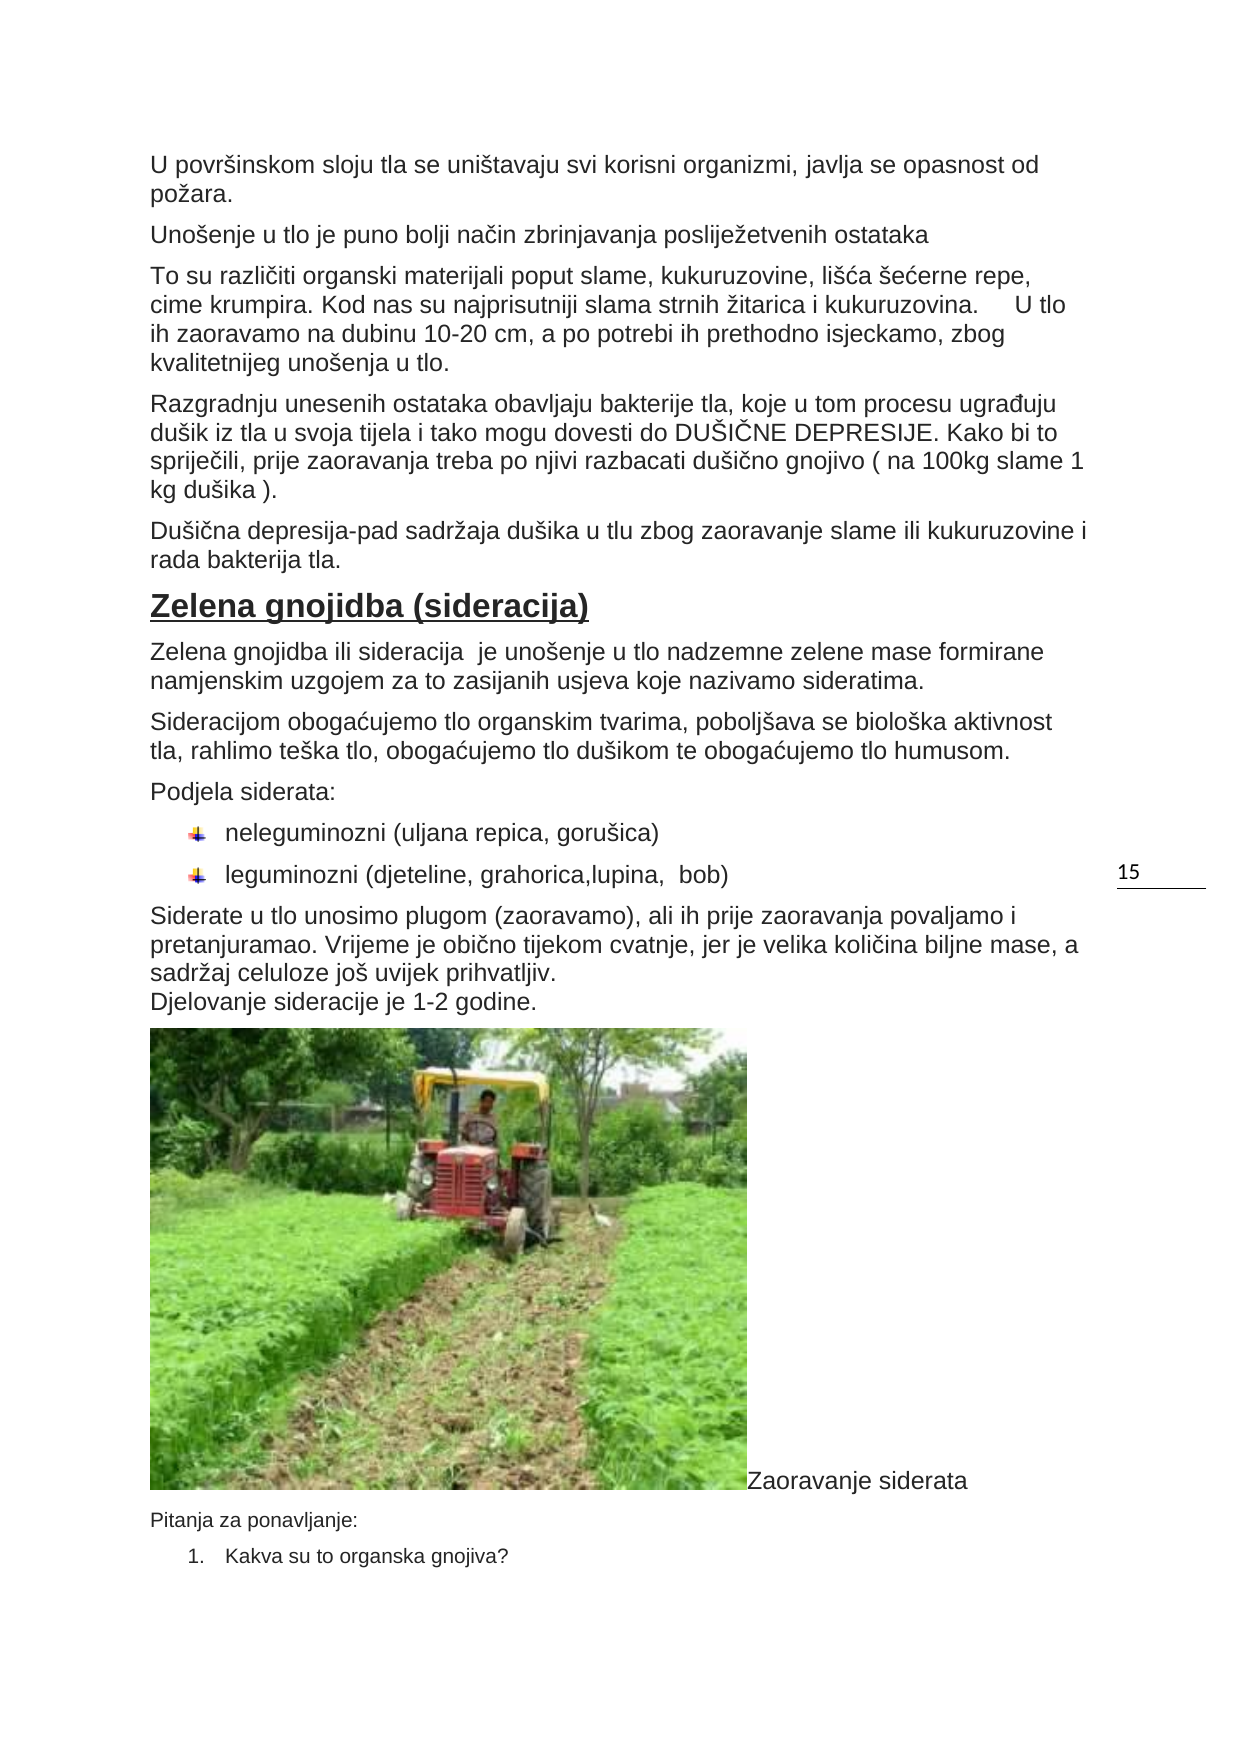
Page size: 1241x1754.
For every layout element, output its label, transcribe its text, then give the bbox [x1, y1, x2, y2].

text To su različiti organski materijali poput slame, kukuruzovine, lišća šećerne repe, cime krumpira. Kod nas su najprisutniji slama strnih žitarica i kukuruzovina. U tlo ih zaoravamo na dubinu 10-20 cm, a po potrebi ih prethodno isjeckamo, zbog kvalitetnijeg unošenja u tlo. [150, 261, 1090, 376]
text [150, 150, 1090, 207]
list leguminozni (djeteline, grahorica,lupina, bob) [187, 860, 1090, 888]
text Podjela siderata: [150, 777, 1090, 806]
text Razgradnju unesenih ostataka obavljaju bakterije tla, koje u tom procesu ugrađuju dušik iz tla u svoja tijela i tako mogu dovesti do DUŠIČNE DEPRESIJE. Kako bi to spriječili, prije zaoravanja treba po njivi razbacati dušično gnojivo ( na 100kg slame 1 kg dušika ). [150, 389, 1090, 504]
text Zelena gnojidba ili sideracija je unošenje u tlo nadzemne zelene mase formirane namjenskim uzgojem za to zasijanih usjeva koje nazivamo sideratima. [150, 637, 1090, 695]
text Dušična depresija-pad sadržaja dušika u tlu zbog zaoravanje slame ili kukuruzovine i rada bakterija tla. [150, 516, 1090, 574]
list Kakva su to organska gnojiva? [187, 1544, 1090, 1568]
text Unošenje u tlo je puno bolji način zbrinjavanja posliježetvenih ostataka [150, 220, 1090, 249]
picture [188, 866, 206, 884]
text Sideracijom obogaćujemo tlo organskim tvarima, poboljšava se biološka aktivnost tla, rahlimo teška tlo, obogaćujemo tlo dušikom te obogaćujemo tlo humusom. [150, 707, 1090, 765]
picture [188, 825, 206, 842]
text Pitanja za ponavljanje: [150, 1508, 1090, 1532]
list neleguminozni (uljana repica, gorušica) [187, 818, 1090, 847]
picture [150, 1028, 747, 1490]
text Zelena gnojidba (sideracija) [150, 586, 1090, 625]
text Siderate u tlo unosimo plugom (zaoravamo), ali ih prije zaoravanja povaljamo i pretanjuramao. Vrijeme je obično tijekom cvatnje, jer je velika količina biljne mase, a sadržaj celuloze još uvijek prihvatljiv. Djelovanje sideracije je 1-2 godine. [150, 901, 1090, 1016]
